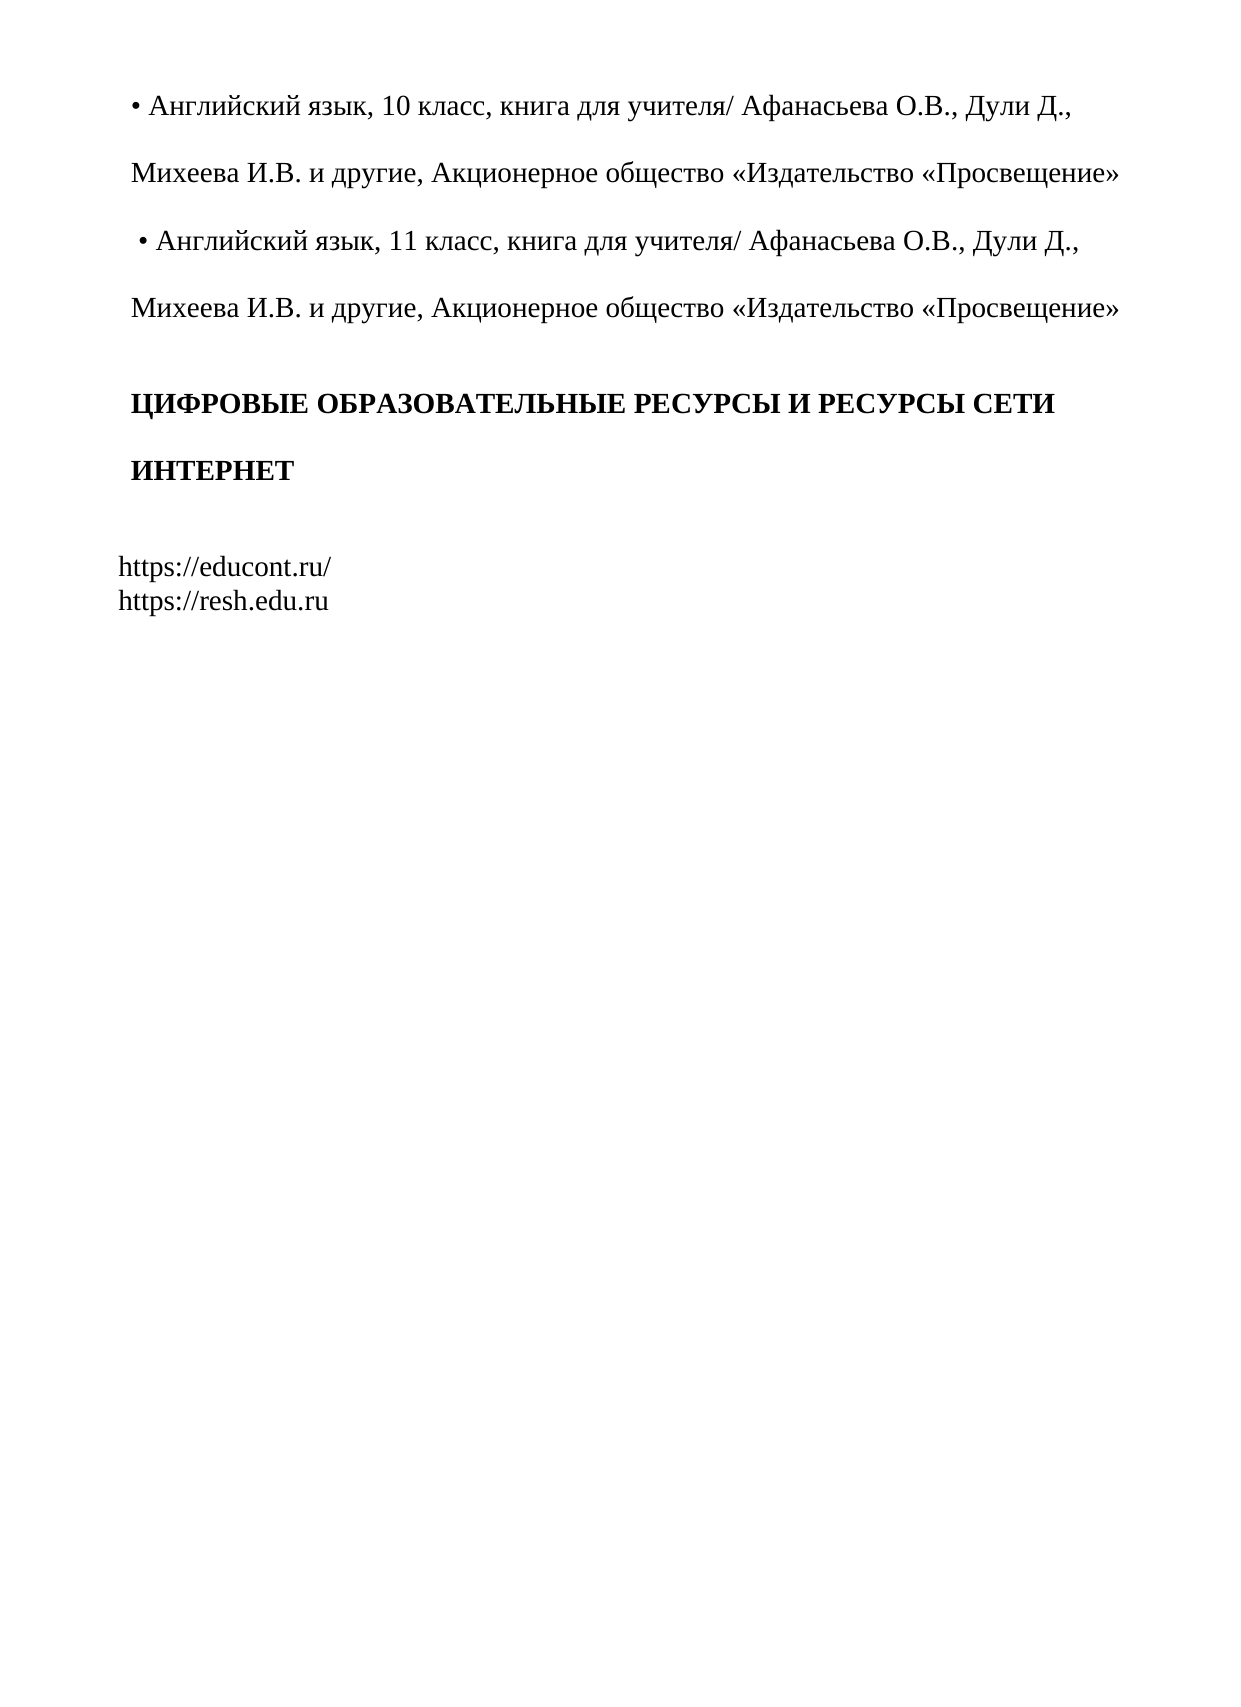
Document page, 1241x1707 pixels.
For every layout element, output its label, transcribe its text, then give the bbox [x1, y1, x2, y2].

text ЦИФРОВЫЕ ОБРАЗОВАТЕЛЬНЫЕ РЕСУРСЫ И РЕСУРСЫ СЕТИ ИНТЕРНЕТ [131, 386, 1122, 487]
text ​‌• Английский язык, 10 класс, книга для учителя/ Афанасьева О.В., Дули Д., Михеева И.В. и другие, Акционерное общество «Издательство «Просвещение» • Английский язык, 11 класс, книга для учителя/ Афанасьева О.В., Дули Д., Михеева И.В. и другие, Акционерное общество «Издательство «Просвещение»‌​ [131, 88, 1122, 323]
text ​​‌https://educont.ru/ https://resh.edu.ru [118, 549, 1122, 616]
